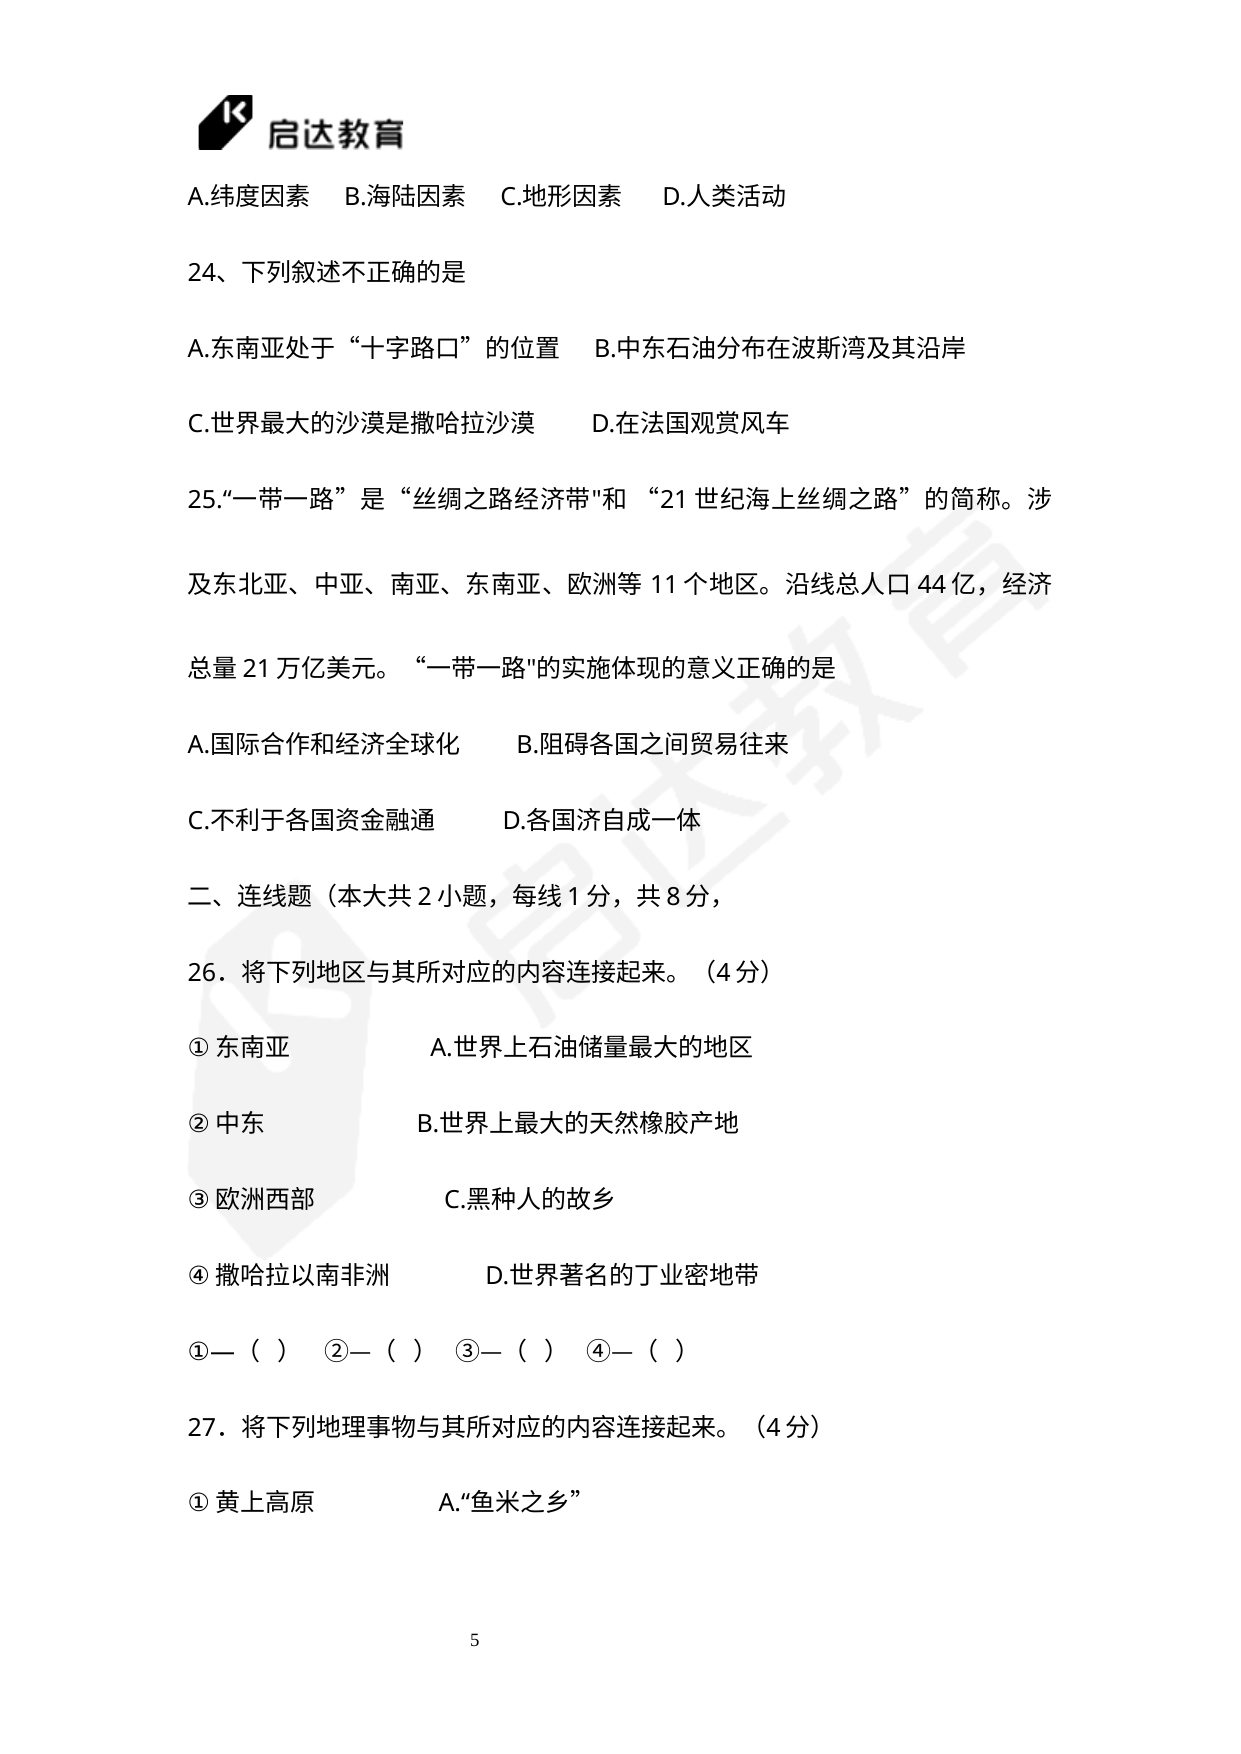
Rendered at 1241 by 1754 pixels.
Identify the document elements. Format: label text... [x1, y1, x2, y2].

text A.东南亚处于“十字路口”的位置 B.中东石油分布在波斯湾及其沿岸 [187, 314, 1053, 379]
text 25.“一带一路”是“丝绸之路经济带"和 “21世纪海上丝绸之路”的简称。涉及东北亚、中亚、南亚、东南亚、欧洲等11个地区。沿线总人口44亿，经济总量21万亿美元。“一带一路"的实施体现的意义正确的是 [187, 465, 1053, 699]
text ④撒哈拉以南非洲 D.世界著名的丁业密地带 [187, 1241, 1053, 1306]
picture [198, 95, 404, 150]
text 二、连线题（本大共2小题，每线1分，共8分， [187, 862, 1053, 927]
text A.纬度因素 B.海陆因素 C.地形因素 D.人类活动 [187, 162, 1053, 227]
text 26．将下列地区与其所对应的内容连接起来。（4分） [187, 938, 1053, 1003]
text C.世界最大的沙漠是撒哈拉沙漠 D.在法国观赏风车 [187, 389, 1053, 454]
text 24、下列叙述不正确的是 [187, 238, 1053, 303]
text ③欧洲西部 C.黑种人的故乡 [187, 1165, 1053, 1230]
text 27．将下列地理事物与其所对应的内容连接起来。（4分） [187, 1393, 1053, 1458]
text C.不利于各国资金融通 D.各国济自成一体 [187, 786, 1053, 851]
text ②中东 B.世界上最大的天然橡胶产地 [187, 1089, 1053, 1154]
text A.国际合作和经济全球化 B.阻碍各国之间贸易往来 [187, 710, 1053, 775]
text ①东南亚 A.世界上石油储量最大的地区 [187, 1013, 1053, 1078]
text ①黄上高原 A.“鱼米之乡” [187, 1468, 1053, 1533]
text ①—（ ） ②—（ ） ③—（ ） ④—（ ） [187, 1317, 1053, 1382]
